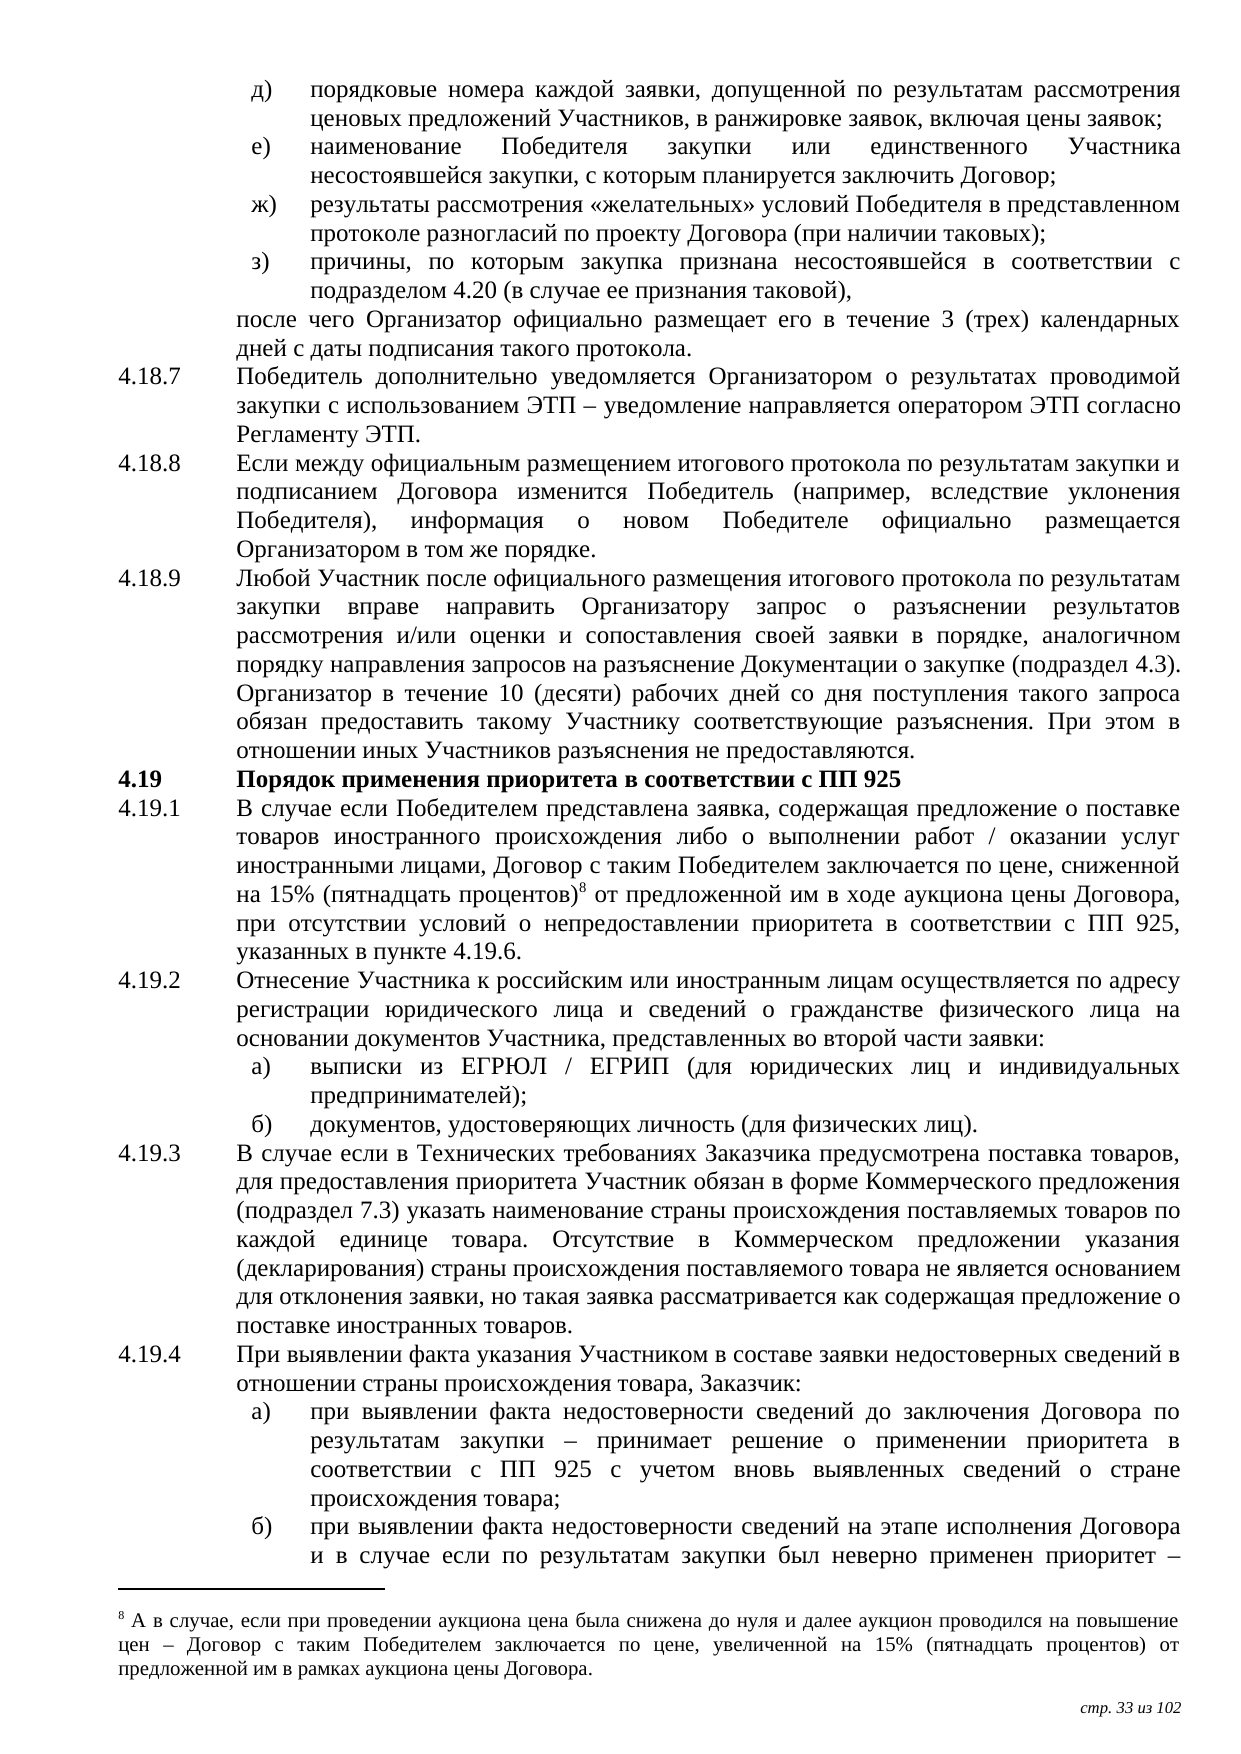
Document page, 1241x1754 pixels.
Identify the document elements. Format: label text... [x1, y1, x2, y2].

text В случае если Победителем представлена заявка, содержащая предложение о поставке товаров иностранного происхождения либо о выполнении работ / оказании услуг иностранными лицами, Договор с таким Победителем заключается по цене, сниженной на 15% (пятнадцать процентов) от предложенной им в ходе аукциона цены Договора, при отсутствии условий о непредоставлении приоритета в соответствии с ПП 925, указанных в пункте 4.19.6. [118, 793, 1181, 965]
text В случае если в Технических требованиях Заказчика предусмотрена поставка товаров, для предоставления приоритета Участник обязан в форме Коммерческого предложения (подраздел 7.3) указать наименование страны происхождения поставляемых товаров по каждой единице товара. Отсутствие в Коммерческом предложении указания (декларирования) страны происхождения поставляемого товара не является основанием для отклонения заявки, но такая заявка рассматривается как содержащая предложение о поставке иностранных товаров. [118, 1138, 1181, 1339]
text Отнесение Участника к российским или иностранным лицам осуществляется по адресу регистрации юридического лица и сведений о гражданстве физического лица на основании документов Участника, представленных во второй части заявки: [118, 965, 1181, 1051]
text Любой Участник после официального размещения итогового протокола по результатам закупки вправе направить Организатору запрос о разъяснении результатов рассмотрения и/или оценки и сопоставления своей заявки в порядке, аналогичном порядку направления запросов на разъяснение Документации о закупке (подраздел 4.3). Организатор в течение 10 (десяти) рабочих дней со дня поступления такого запроса обязан предоставить такому Участнику соответствующие разъяснения. При этом в отношении иных Участников разъяснения не предоставляются. [118, 563, 1181, 764]
text документов, удостоверяющих личность (для физических лиц). [251, 1109, 1181, 1138]
text причины, по которым закупка признана несостоявшейся в соответствии с подразделом 4.20 (в случае ее признания таковой), [251, 246, 1181, 304]
text выписки из ЕГРЮЛ / ЕГРИП (для юридических лиц и индивидуальных предпринимателей); [251, 1051, 1181, 1109]
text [251, 1511, 1181, 1569]
text Если между официальным размещением итогового протокола по результатам закупки и подписанием Договора изменится Победитель (например, вследствие уклонения Победителя), информация о новом Победителе официально размещается Организатором в том же порядке. [118, 448, 1181, 563]
text результаты рассмотрения «желательных» условий Победителя в представленном протоколе разногласий по проекту Договора (при наличии таковых); [251, 189, 1181, 246]
text наименование Победителя закупки или единственного Участника несостоявшейся закупки, с которым планируется заключить Договор; [251, 131, 1181, 189]
subtitle Порядок применения приоритета в соответствии с ПП 925 [118, 764, 1181, 793]
text Победитель дополнительно уведомляется Организатором о результатах проводимой закупки с использованием ЭТП – уведомление направляется оператором ЭТП согласно Регламенту ЭТП. [118, 361, 1181, 448]
text При выявлении факта указания Участником в составе заявки недостоверных сведений в отношении страны происхождения товара, Заказчик: [118, 1339, 1181, 1396]
text при выявлении факта недостоверности сведений до заключения Договора по результатам закупки – принимает решение о применении приоритета в соответствии с ПП 925 с учетом вновь выявленных сведений о стране происхождения товара; [251, 1396, 1181, 1511]
list после чего Организатор официально размещает его в течение 3 (трех) календарных дней с даты подписания такого протокола. [236, 304, 1181, 361]
text порядковые номера каждой заявки, допущенной по результатам рассмотрения ценовых предложений Участников, в ранжировке заявок, включая цены заявок; [251, 74, 1181, 131]
